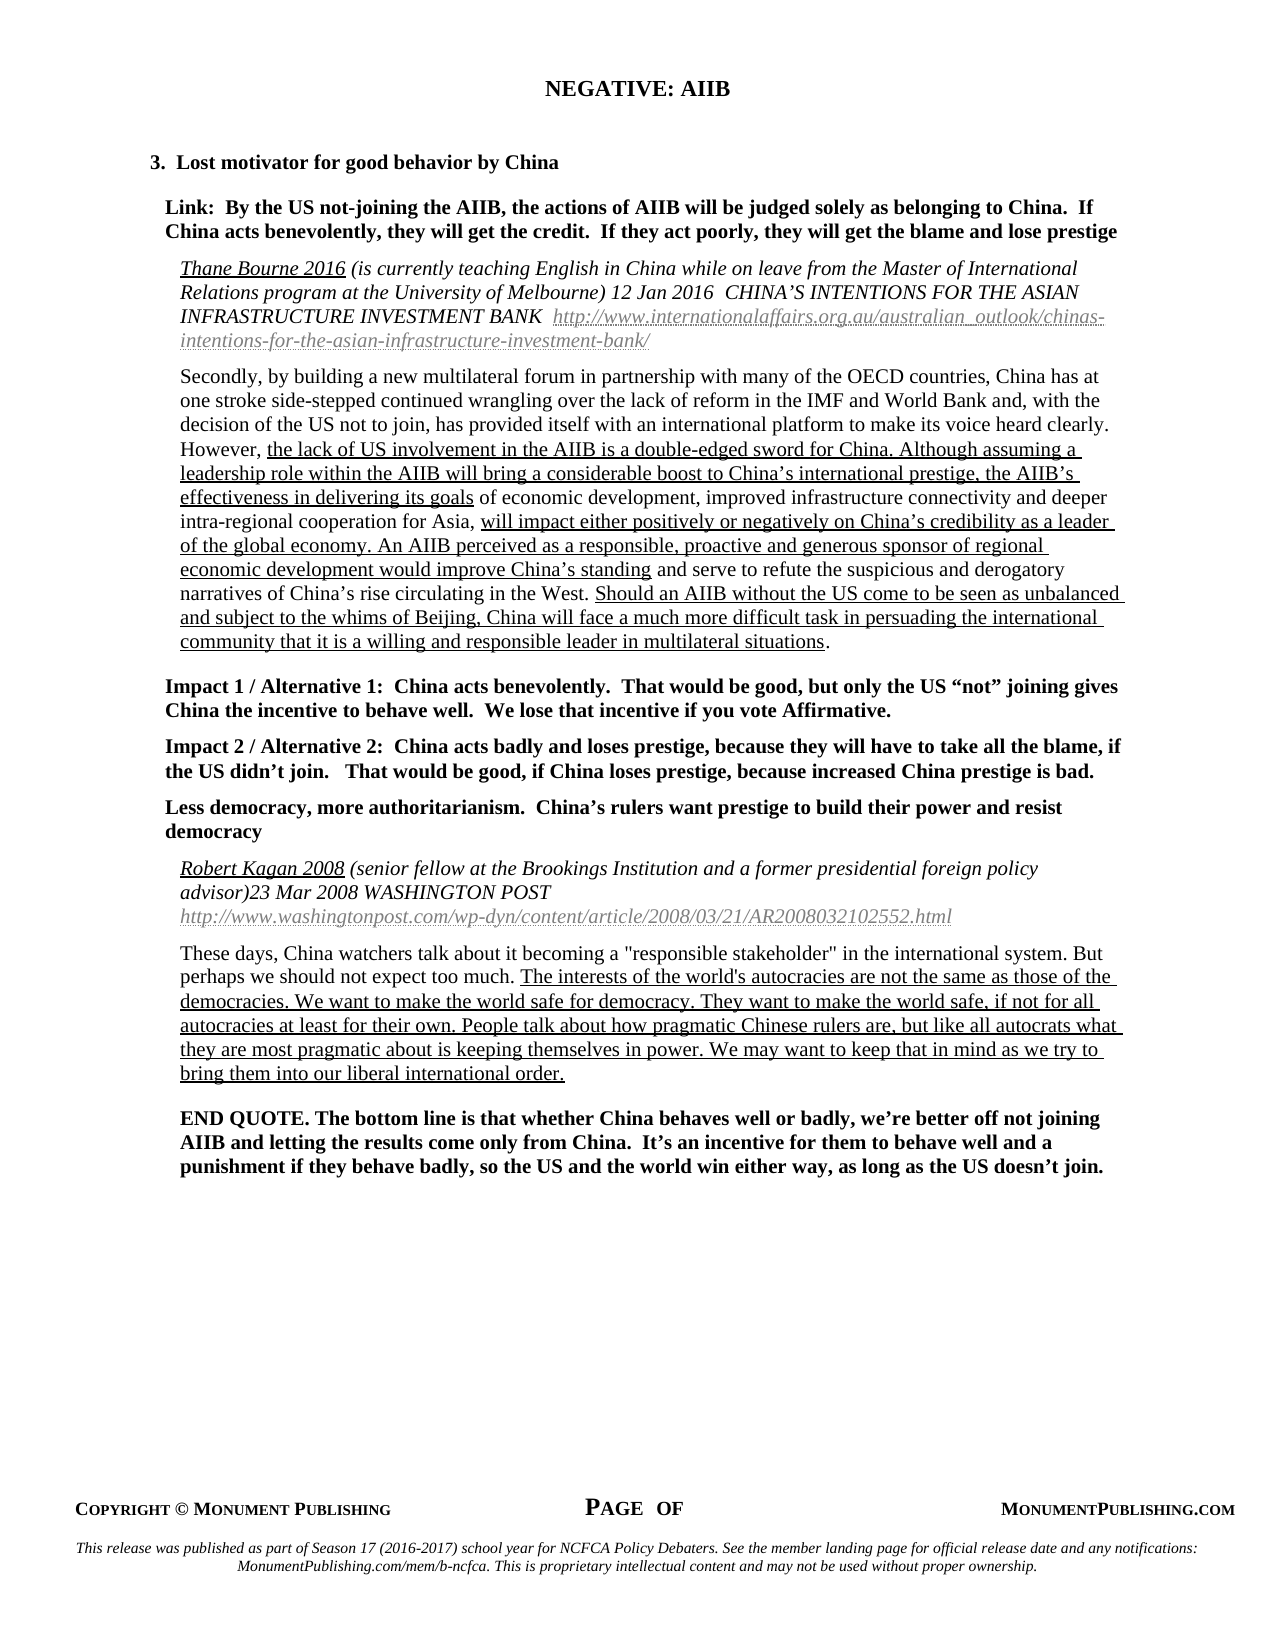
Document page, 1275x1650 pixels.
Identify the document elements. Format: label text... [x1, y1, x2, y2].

text Secondly, by building a new multilateral forum in partnership with many of the OECD countries, China has at one stroke side-stepped continued wrangling over the lack of reform in the IMF and World Bank and, with the decision of the US not to join, has provided itself with an international platform to make its voice heard clearly. However, the lack of US involvement in the AIIB is a double-edged sword for China. Although assuming a leadership role within the AIIB will bring a considerable boost to China’s international prestige, the AIIB’s effectiveness in delivering its goals of economic development, improved infrastructure connectivity and deeper intra-regional cooperation for Asia, will impact either positively or negatively on China’s credibility as a leader of the global economy. An AIIB perceived as a responsible, proactive and generous sponsor of regional economic development would improve China’s standing and serve to refute the suspicious and derogatory narratives of China’s rise circulating in the West. Should an AIIB without the US come to be seen as unbalanced and subject to the whims of Beijing, China will face a much more difficult task in persuading the international community that it is a willing and responsible leader in multilateral situations. [180, 364, 1125, 602]
text Robert Kagan 2008 (senior fellow at the Brookings Institution and a former presidential foreign policy advisor)23 Mar 2008 WASHINGTON POST http://www.washingtonpost.com/wp-dyn/content/article/2008/03/21/AR2008032102552.html [180, 856, 1125, 928]
text 3. Lost motivator for good behavior by China [150, 150, 1125, 174]
text Impact 1 / Alternative 1: China acts benevolently. That would be good, but only the US “not” joining gives China the incentive to behave well. We lose that incentive if you vote Affirmative. [165, 674, 1125, 722]
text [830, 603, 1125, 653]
text Thane Bourne 2016 (is currently teaching English in China while on leave from the Master of International Relations program at the University of Melbourne) 12 Jan 2016 CHINA’S INTENTIONS FOR THE ASIAN INFRASTRUCTURE INVESTMENT BANK http://www.internationalaffairs.org.au/australian_outlook/chinas-intentions-for-the-asian-infrastructure-investment-bank/ [180, 256, 1125, 352]
text Link: By the US not-joining the AIIB, the actions of AIIB will be judged solely as belonging to China. If China acts benevolently, they will get the credit. If they act poorly, they will get the blame and lose prestige [165, 195, 1125, 243]
text Less democracy, more authoritarianism. China’s rulers want prestige to build their power and resist democracy [165, 795, 1125, 843]
text These days, China watchers talk about it becoming a "responsible stakeholder" in the international system. But perhaps we should not expect too much. The interests of the world's autocracies are not the same as those of the democracies. We want to make the world safe for democracy. They want to make the world safe, if not for all autocracies at least for their own. People talk about how pragmatic Chinese rulers are, but like all autocrats what they are most pragmatic about is keeping themselves in power. We may want to keep that in mind as we try to bring them into our liberal international order. [180, 940, 1125, 1085]
text END QUOTE. The bottom line is that whether China behaves well or badly, we’re better off not joining AIIB and letting the results come only from China. It’s an incentive for them to behave well and a punishment if they behave badly, so the US and the world win either way, as long as the US doesn’t join. [180, 1106, 1125, 1178]
text Impact 2 / Alternative 2: China acts badly and loses prestige, because they will have to take all the blame, if the US didn’t join. That would be good, if China loses prestige, because increased China prestige is bad. [165, 734, 1125, 783]
